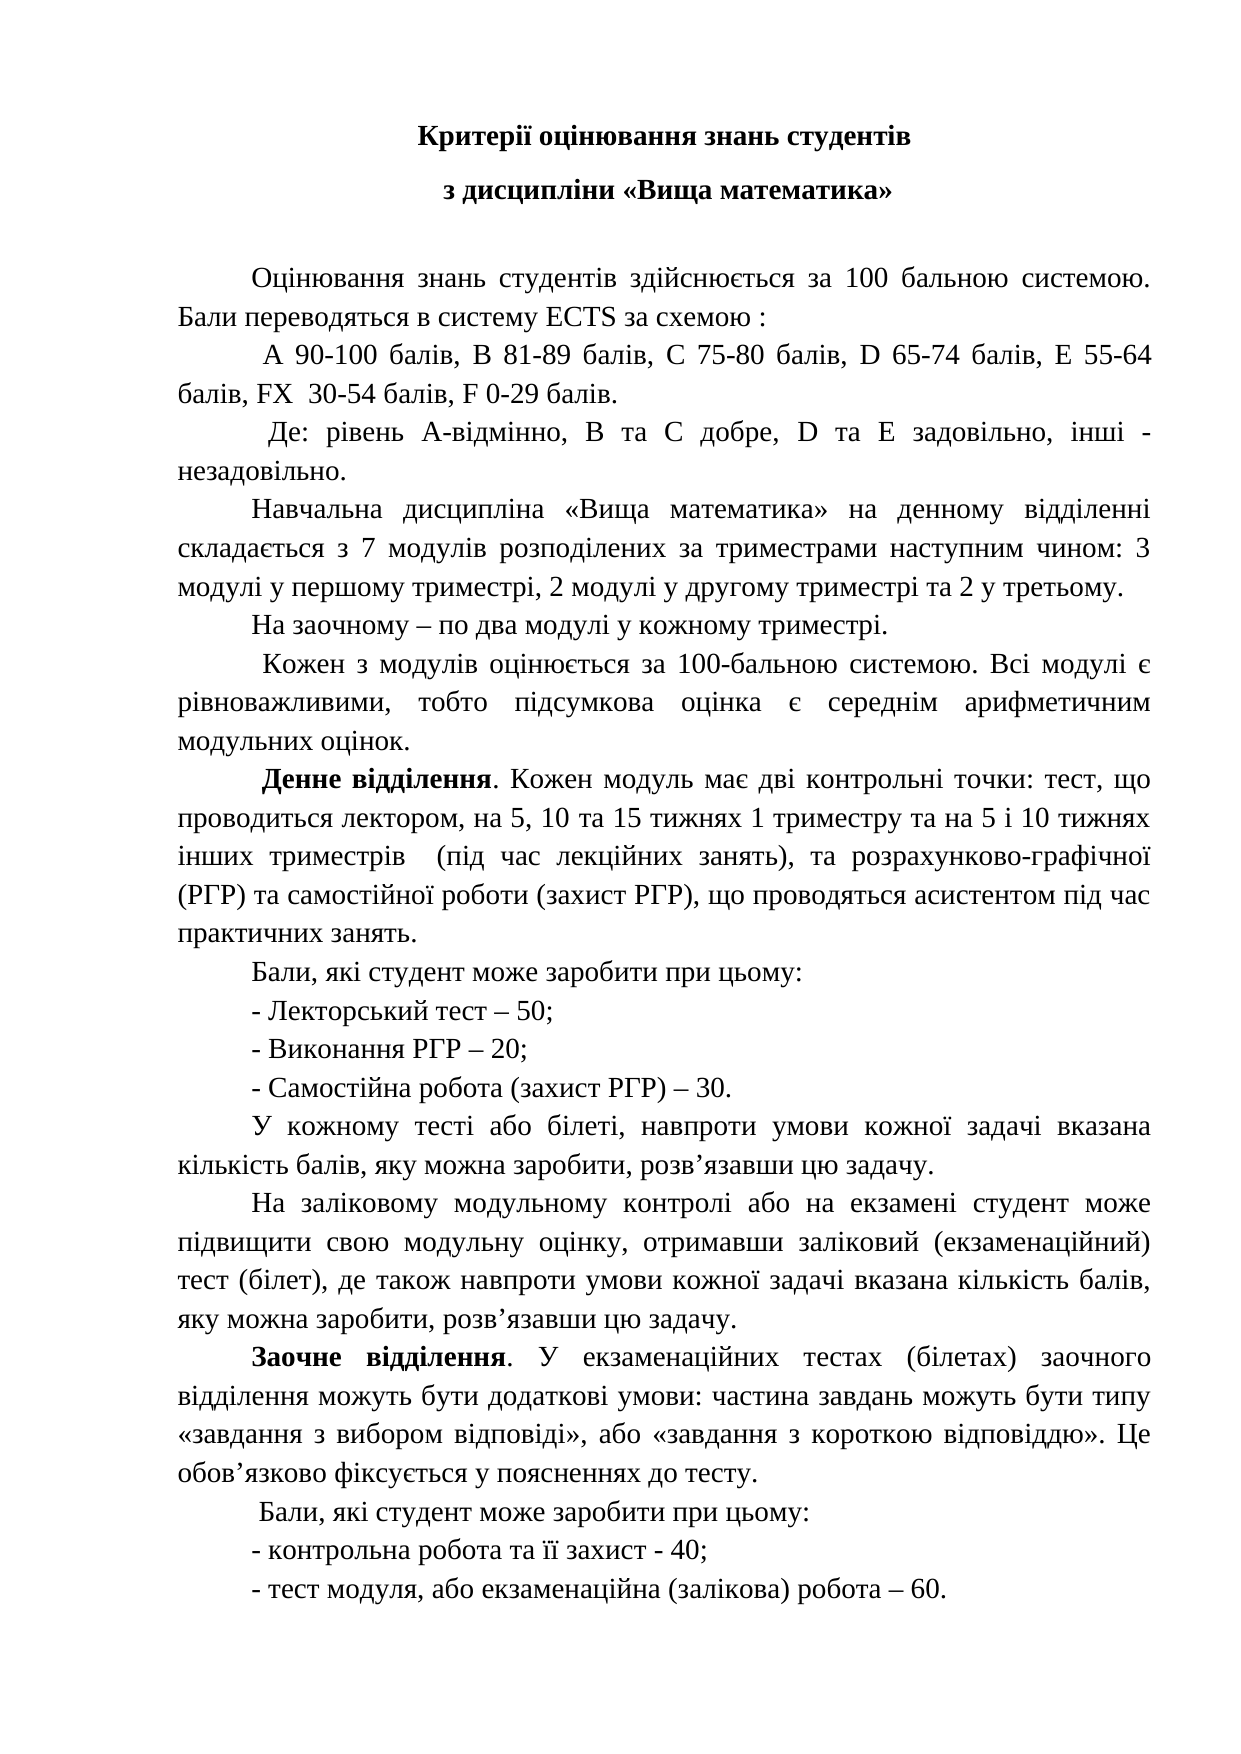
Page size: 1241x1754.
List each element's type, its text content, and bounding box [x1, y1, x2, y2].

text На заочному – по два модулі у кожному триместрі. [177, 607, 1152, 641]
text На заліковому модульному контролі або на екзамені студент може підвищити свою модульну оцінку, отримавши заліковий (екзаменаційний) тест (білет), де також навпроти умови кожної задачі вказана кількість балів, яку можна заробити, розв’язавши цю задачу. [177, 1185, 1152, 1334]
text - Самостійна робота (захист РГР) – 30. [177, 1070, 1152, 1103]
text - тест модуля, або екзаменаційна (залікова) робота – 60. [177, 1571, 1152, 1604]
text Бали, які студент може заробити при цьому: [177, 1494, 1152, 1527]
text - Лекторський тест – 50; [177, 993, 1152, 1026]
text Де: рівень А-відмінно, В та С добре, D та Е задовільно, інші - незадовільно. [177, 414, 1152, 487]
text Навчальна дисципліна «Вища математика» на денному відділенні складається з 7 модулів розподілених за триместрами наступним чином: 3 модулі у першому триместрі, 2 модулі у другому триместрі та 2 у третьому. [177, 492, 1152, 602]
text A 90-100 балів, B 81-89 балів, C 75-80 балів, D 65-74 балів, E 55-64 балів, FX 30-54 балів, F 0-29 балів. [177, 337, 1152, 409]
text У кожному тесті або білеті, навпроти умови кожної задачі вказана кількість балів, яку можна заробити, розв’язавши цю задачу. [177, 1108, 1152, 1180]
text Оцінювання знань студентів здійснюється за 100 бальною системою. Бали переводяться в систему ECTS за схемою : [177, 260, 1152, 332]
text Заочне відділення. У екзаменаційних тестах (білетах) заочного відділення можуть бути додаткові умови: частина завдань можуть бути типу «завдання з вибором відповіді», або «завдання з короткою відповіддю». Це обов’язково фіксується у поясненнях до тесту. [177, 1339, 1152, 1489]
text - Виконання РГР – 20; [177, 1031, 1152, 1065]
text Бали, які студент може заробити при цьому: [177, 954, 1152, 988]
text Денне відділення. Кожен модуль має дві контрольні точки: тест, що проводиться лектором, на 5, 10 та 15 тижнях 1 триместру та на 5 і 10 тижнях інших триместрів (під час лекційних занять), та розрахунково-графічної (РГР) та самостійної роботи (захист РГР), що проводяться асистентом під час практичних занять. [177, 761, 1152, 949]
text Критерії оцінювання знань студентів [177, 118, 1152, 152]
text Кожен з модулів оцінюється за 100-бальною системою. Всі модулі є рівноважливими, тобто підсумкова оцінка є середнім арифметичним модульних оцінок. [177, 646, 1152, 756]
text з дисципліни «Вища математика» [177, 172, 1152, 206]
text - контрольна робота та її захист - 40; [177, 1532, 1152, 1566]
